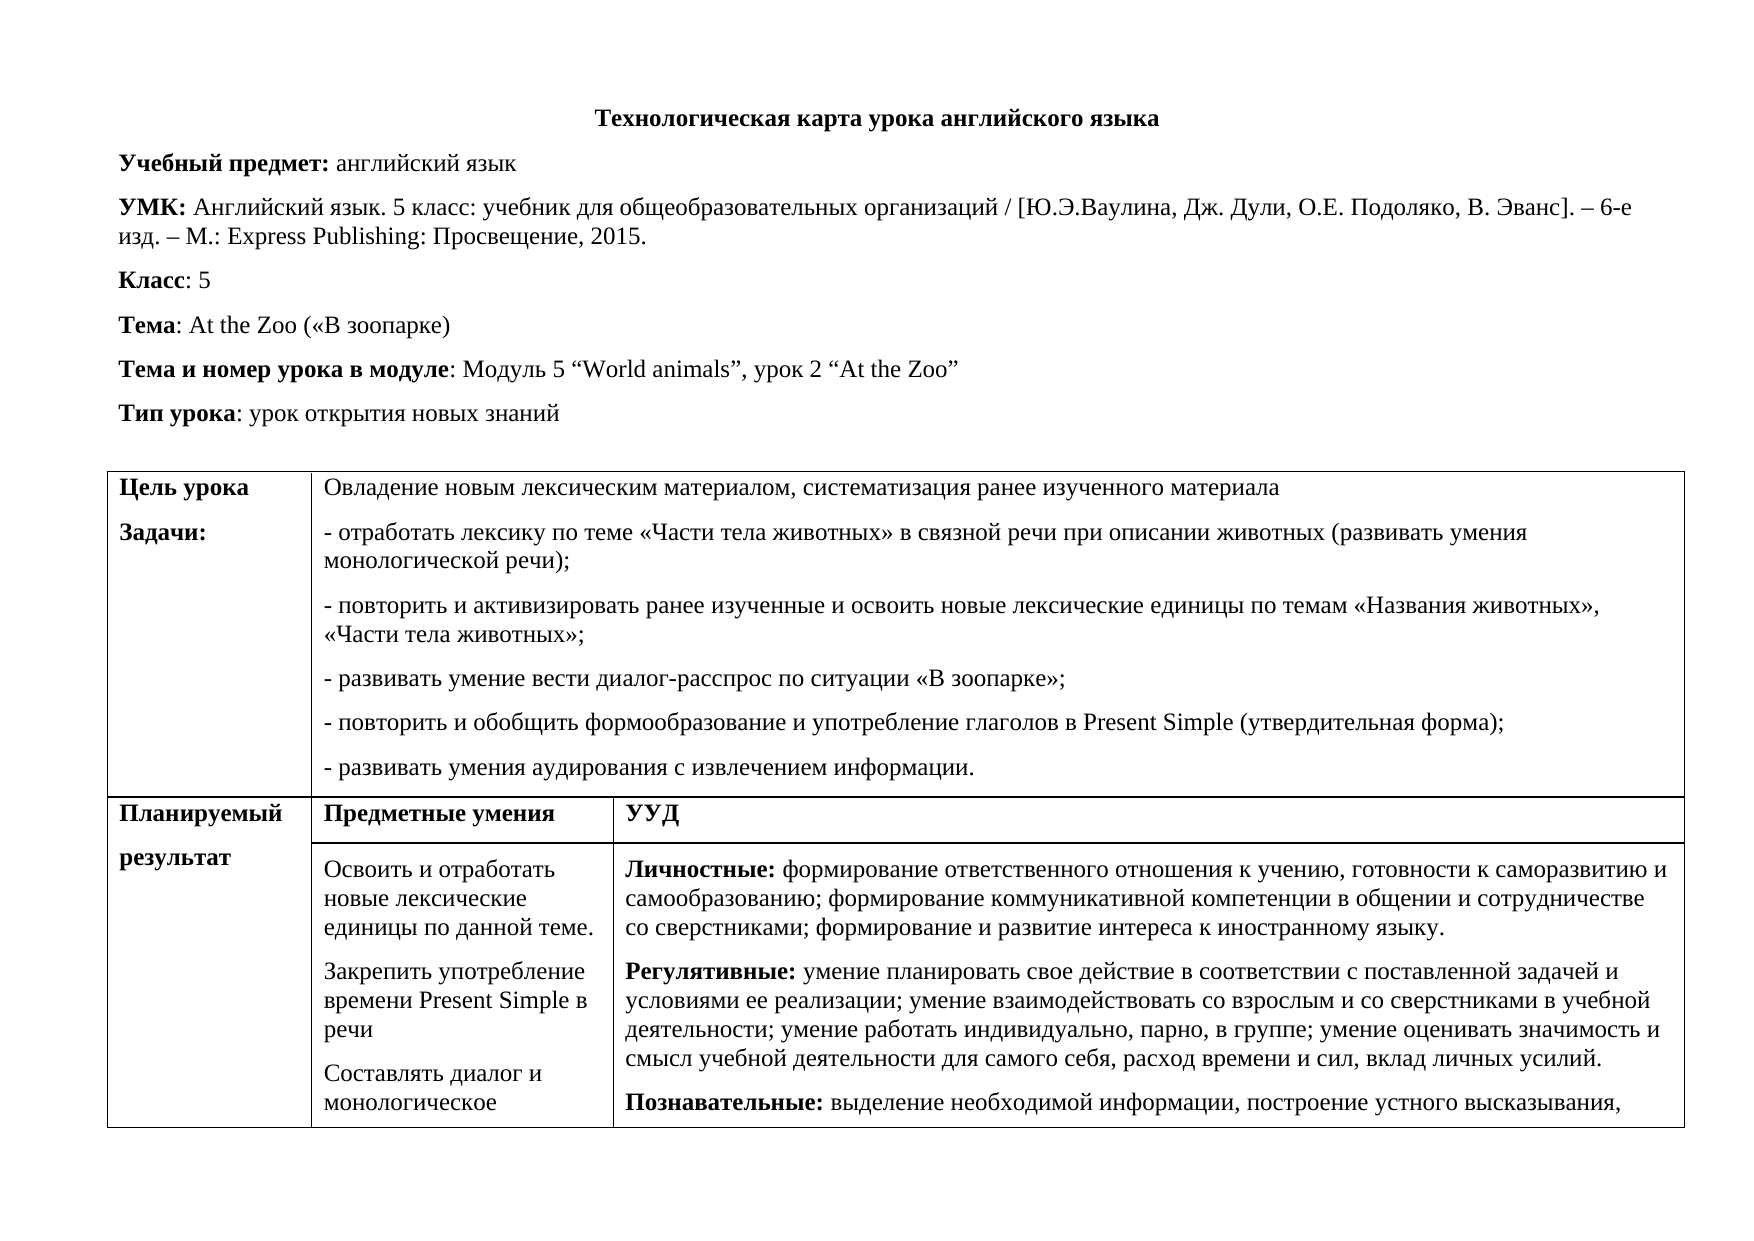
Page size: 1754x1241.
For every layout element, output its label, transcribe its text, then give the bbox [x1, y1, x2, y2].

table_cell Предметные умения [312, 798, 613, 842]
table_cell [312, 844, 613, 1127]
table_header Цель урока Задачи: [108, 472, 311, 796]
table_cell Планируемый результат [108, 798, 311, 1127]
text Класс: 5 [118, 265, 1636, 294]
text Технологическая карта урока английского языка [118, 103, 1636, 132]
text Тема: At the Zoo («В зоопарке) [118, 310, 1636, 338]
text Тип урока: урок открытия новых знаний [118, 398, 1636, 455]
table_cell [614, 844, 1684, 1127]
table_header Овладение новым лексическим материалом, систематизация ранее изученного материала - отработать лексику по теме «Части тела животных» в связной речи при описании животных (развивать умения монологической речи); - повторить и активизировать ранее изученные и освоить новые лексические единицы по темам «Названия животных», «Части тела животных»; - развивать умение вести диалог-расспрос по ситуации «В зоопарке»; - повторить и обобщить формообразование и употребление глаголов в Present Simple (утвердительная форма); - развивать умения аудирования с извлечением информации. [312, 472, 1684, 796]
text УМК: Английский язык. 5 класс: учебник для общеобразовательных организаций / [Ю.Э.Ваулина, Дж. Дули, О.Е. Подоляко, В. Эванс]. – 6-е изд. – М.: Express Publishing: Просвещение, 2015. [118, 192, 1636, 250]
table_cell УУД [614, 798, 1684, 842]
text Тема и номер урока в модуле: Модуль 5 “World animals”, урок 2 “At the Zoo” [118, 354, 1636, 383]
text Учебный предмет: английский язык [118, 148, 1636, 177]
